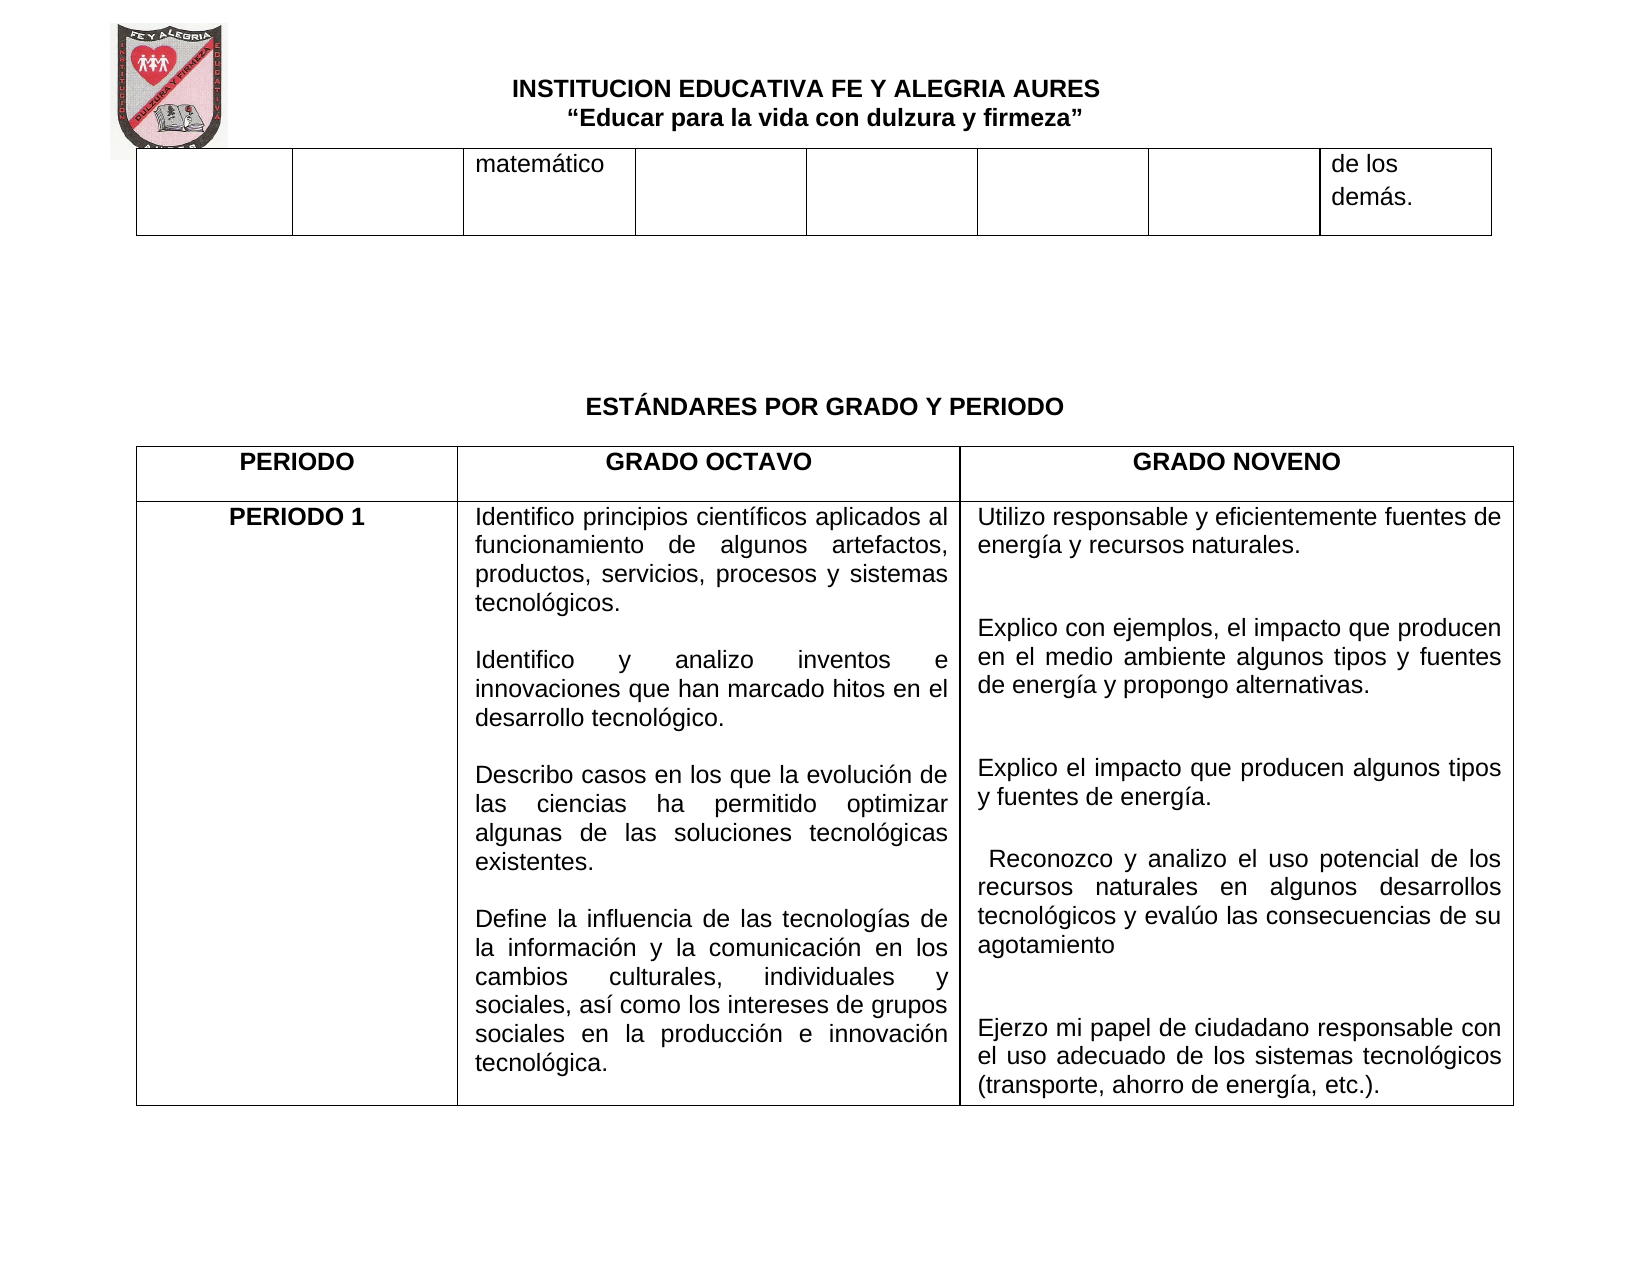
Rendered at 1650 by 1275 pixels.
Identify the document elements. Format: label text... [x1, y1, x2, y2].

table_header GRADO OCTAVO [458, 447, 959, 501]
table_header GRADO NOVENO [961, 447, 1513, 501]
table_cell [464, 149, 635, 235]
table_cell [1149, 149, 1319, 235]
text ESTÁNDARES POR GRADO Y PERIODO [148, 392, 1502, 421]
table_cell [636, 149, 806, 235]
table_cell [961, 502, 1513, 1105]
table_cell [807, 149, 977, 235]
table_header PERIODO [137, 447, 457, 501]
picture [110, 23, 228, 160]
table_cell PERIODO 1 [137, 502, 457, 1105]
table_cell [458, 502, 959, 1105]
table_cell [293, 149, 463, 235]
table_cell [978, 149, 1148, 235]
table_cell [137, 149, 292, 235]
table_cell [1321, 149, 1491, 235]
